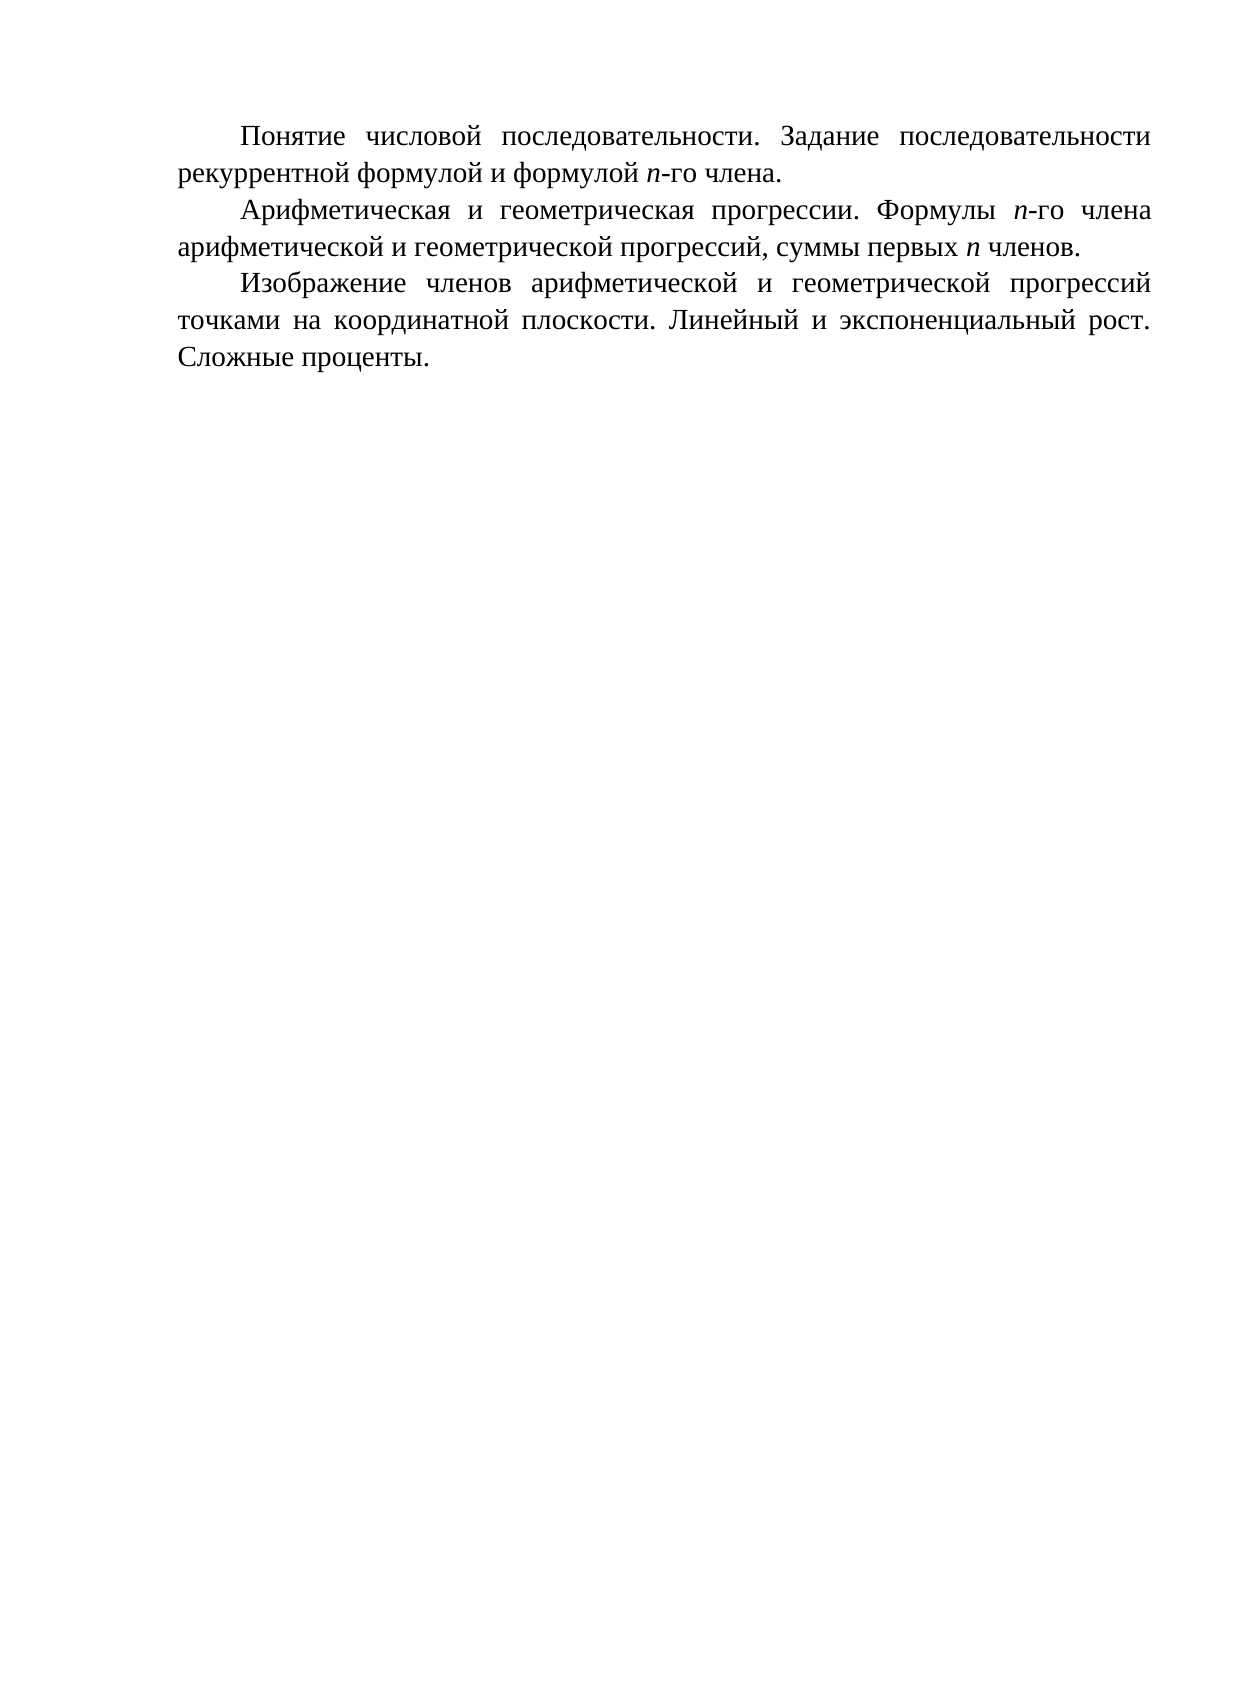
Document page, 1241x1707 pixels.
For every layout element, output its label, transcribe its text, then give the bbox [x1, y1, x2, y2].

text Понятие числовой последовательности. Задание последовательности рекуррентной формулой и формулой n-го члена. [177, 118, 1152, 188]
text Арифметическая и геометрическая прогрессии. Формулы n-го члена арифметической и геометрической прогрессий, суммы первых n членов. [177, 192, 1152, 262]
text Изображение членов арифметической и геометрической прогрессий точками на координатной плоскости. Линейный и экспоненциальный рост. Сложные проценты. [177, 266, 1152, 373]
